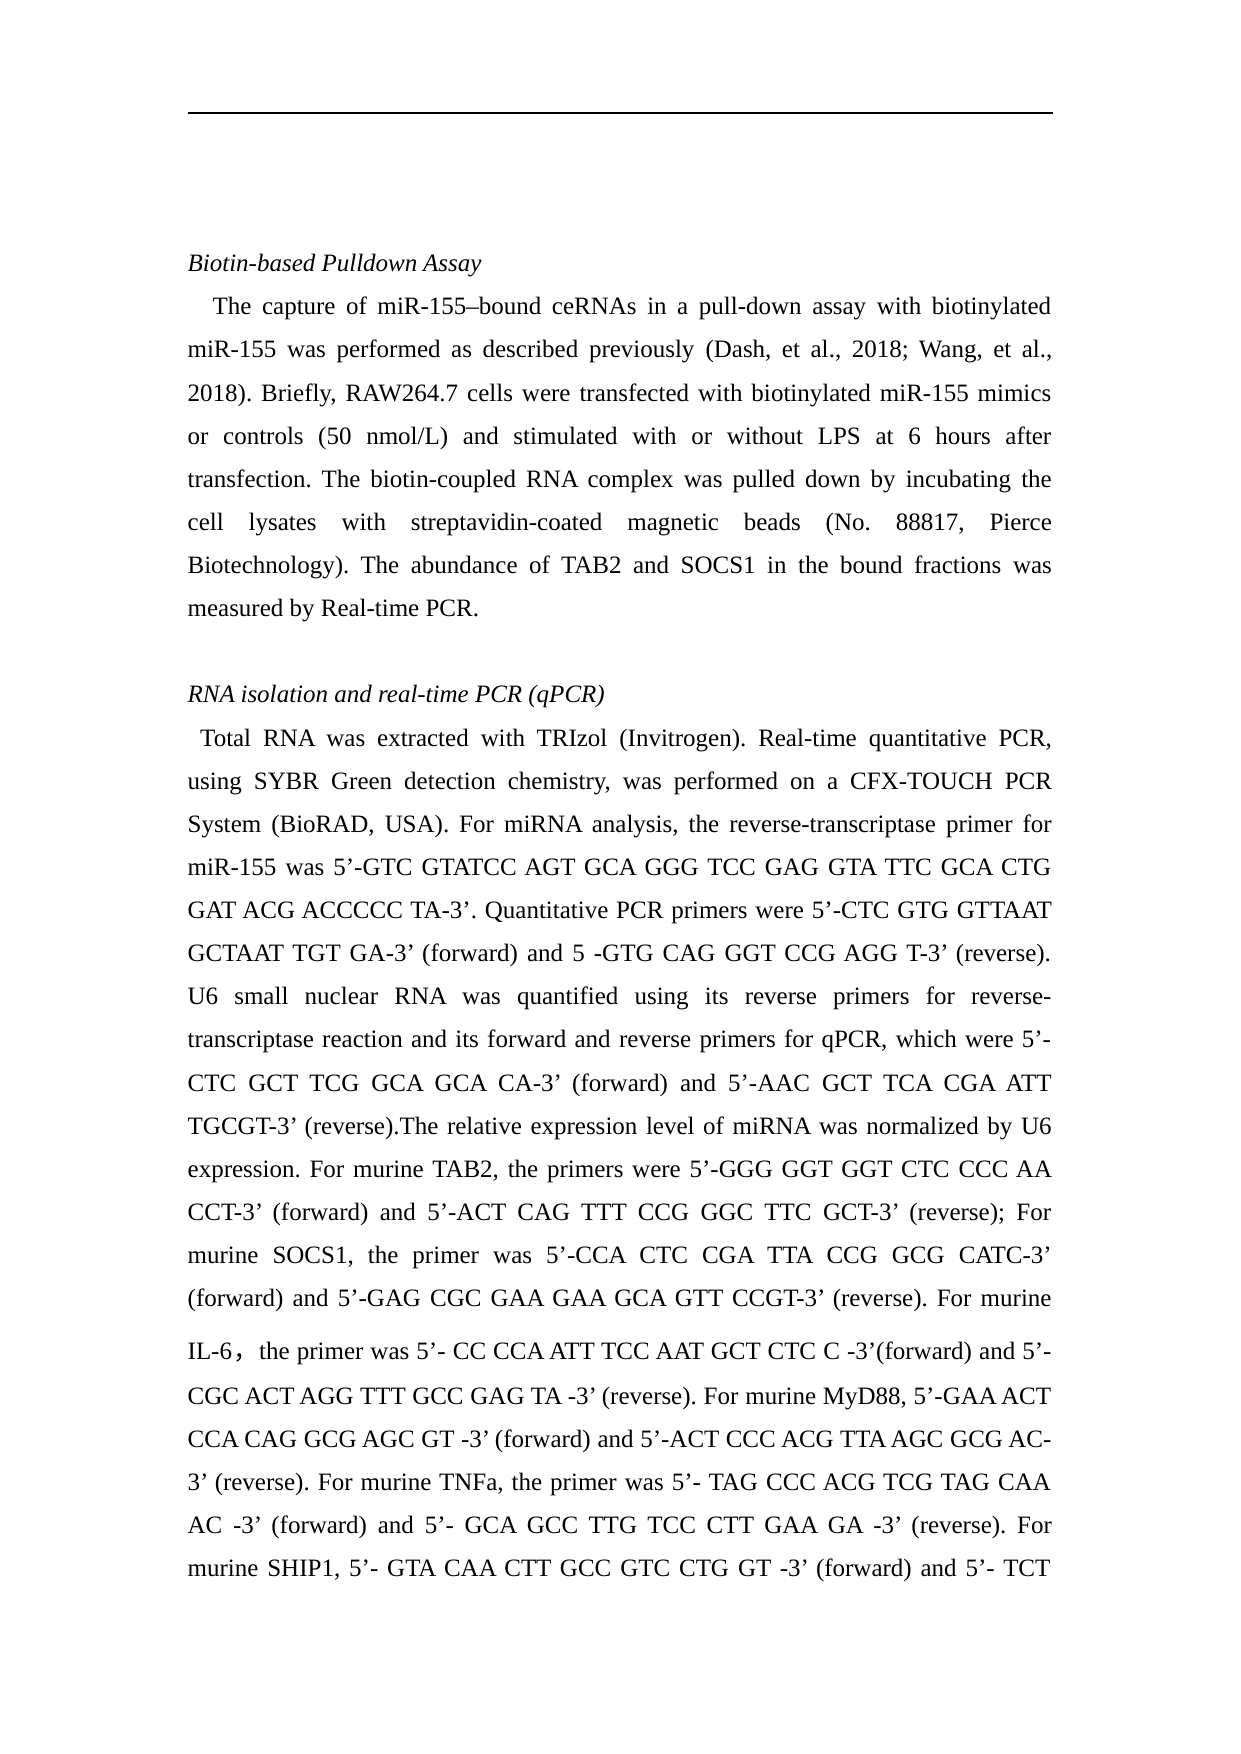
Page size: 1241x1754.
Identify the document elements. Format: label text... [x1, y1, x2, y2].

text The capture of miR-155–bound ceRNAs in a pull-down assay with biotinylated miR-155 was performed as described previously (Dash, et al., 2018; Wang, et al., 2018). Briefly, RAW264.7 cells were transfected with biotinylated miR-155 mimics or controls (50 nmol/L) and stimulated with or without LPS at 6 hours after transfection. The biotin-coupled RNA complex was pulled down by incubating the cell lysates with streptavidin-coated magnetic beads (No. 88817, Pierce Biotechnology). The abundance of TAB2 and SOCS1 in the bound fractions was measured by Real-time PCR. [187, 291, 1053, 622]
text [187, 723, 1053, 1582]
text RNA isolation and real-time PCR (qPCR) [187, 679, 1053, 708]
text Biotin-based Pulldown Assay [187, 248, 1053, 277]
